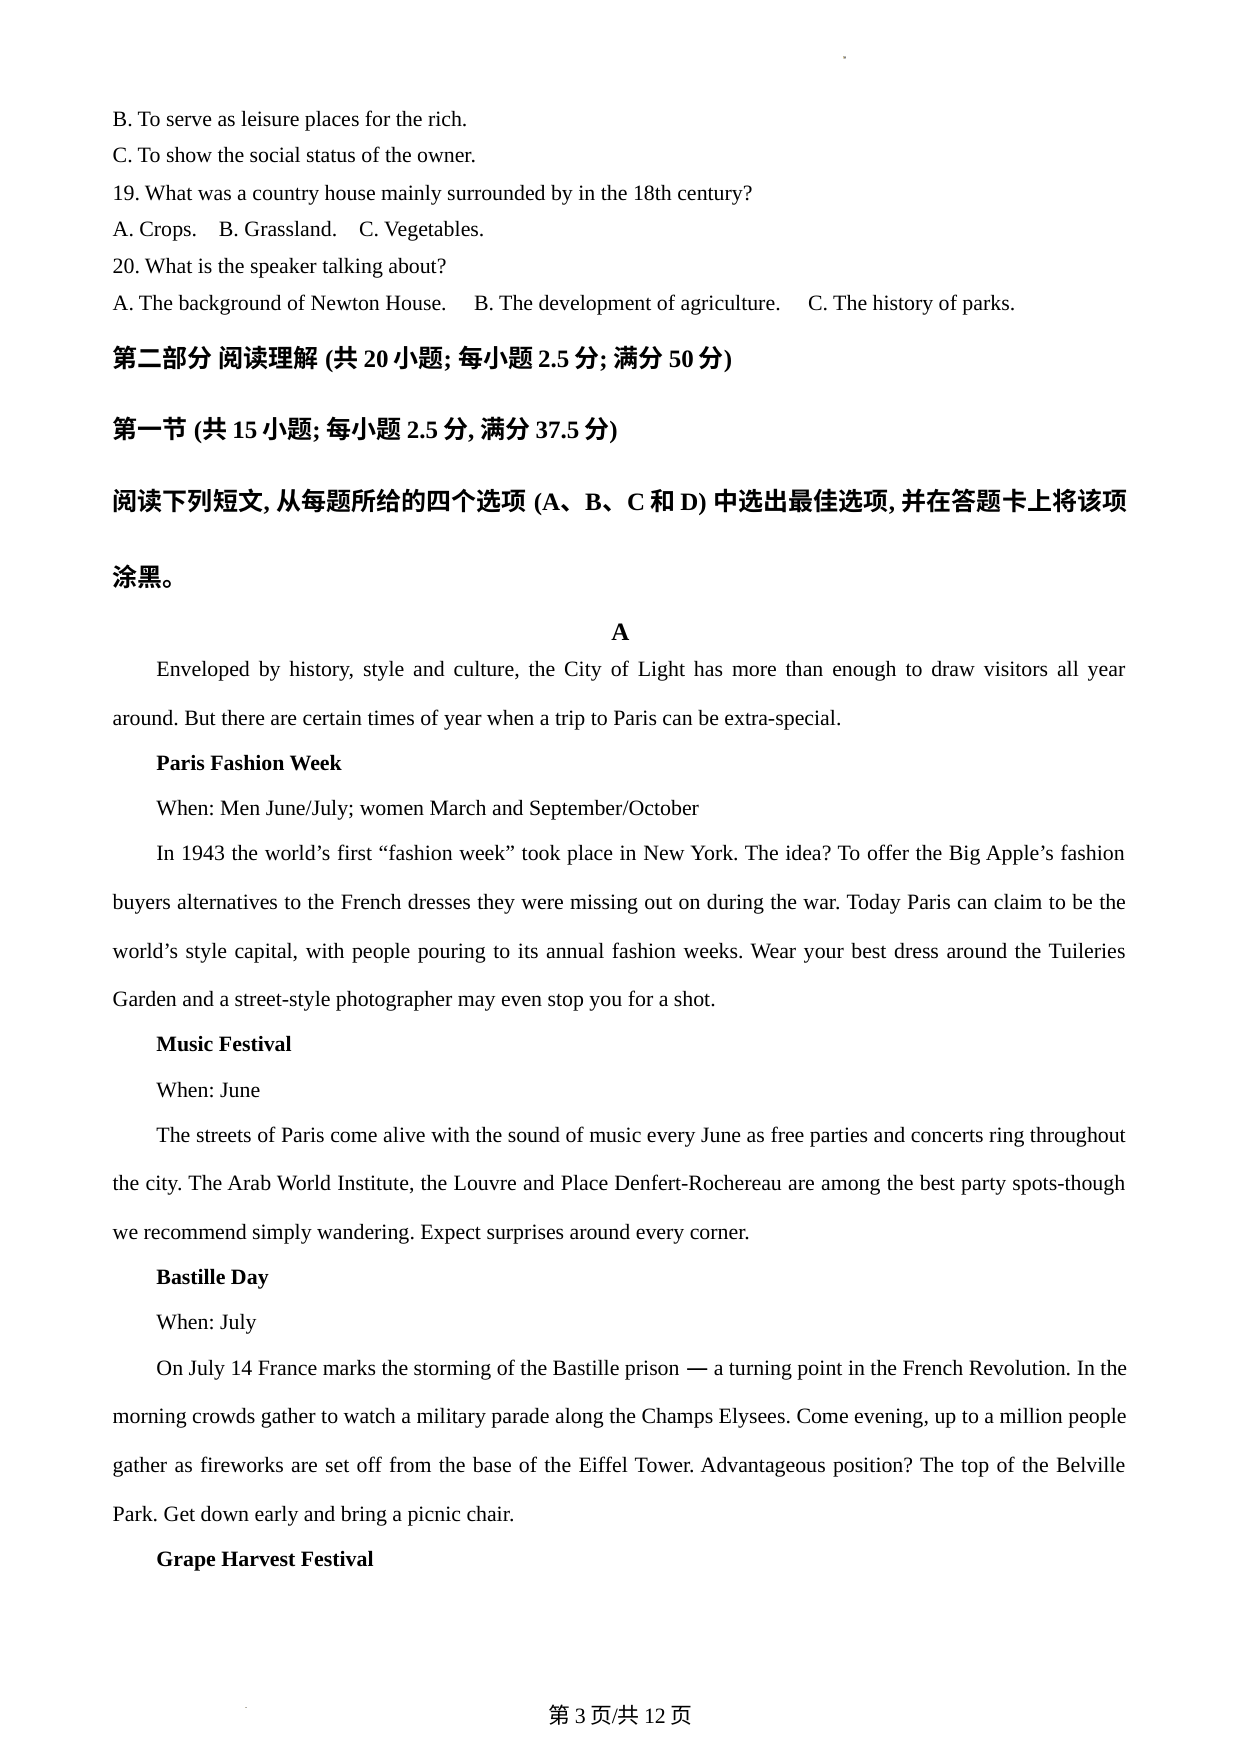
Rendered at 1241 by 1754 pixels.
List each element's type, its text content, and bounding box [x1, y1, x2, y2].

text The streets of Paris come alive with the sound of music every June as free parties and concerts ring throughout the city. The Arab World Institute, the Louvre and Place Denfert-Rochereau are among the best party spots-though we recommend simply wandering. Expect surprises around every corner. [112, 1118, 1128, 1248]
text Paris Fashion Week [112, 746, 1128, 779]
text Music Festival [112, 1028, 1128, 1060]
text When: Men June/July; women March and September/October [112, 791, 1128, 824]
text C. To show the social status of the owner. [112, 139, 1128, 171]
text A. The background of Newton House. B. The development of agriculture. C. The history of parks. [112, 287, 1128, 319]
text 19. What was a country house mainly surrounded by in the 18th century? [112, 176, 1128, 208]
text When: June [112, 1073, 1128, 1105]
text A [112, 615, 1128, 647]
text 20. What is the speaker talking about? [112, 250, 1128, 282]
text Enveloped by history, style and culture, the City of Light has more than enough to draw visitors all year around. But there are certain times of year when a trip to Paris can be extra-special. [112, 652, 1128, 734]
text B. To serve as leisure places for the rich. [112, 102, 1128, 134]
text 第二部分 阅读理解 (共20小题; 每小题2.5分; 满分50分) [112, 324, 1128, 389]
text In 1943 the world’s first “fashion week” took place in New York. The idea? To offer the Big Apple’s fashion buyers alternatives to the French dresses they were missing out on during the war. Today Paris can claim to be the world’s style capital, with people pouring to its annual fashion weeks. Wear your best dress around the Tuileries Garden and a street-style photographer may even stop you for a shot. [112, 836, 1128, 1015]
text 第一节 (共15小题; 每小题2.5分, 满分37.5分) [112, 395, 1128, 460]
text On July 14 France marks the storming of the Bastille prison — a turning point in the French Revolution. In the morning crowds gather to watch a military parade along the Champs Elysees. Come evening, up to a million people gather as fireworks are set off from the base of the Eiffel Tower. Advantageous position? The top of the Belville Park. Get down early and bring a picnic chair. [112, 1351, 1128, 1529]
text 阅读下列短文, 从每题所给的四个选项 (A、B、C和D) 中选出最佳选项, 并在答题卡上将该项涂黑。 [112, 467, 1128, 608]
text Grape Harvest Festival [112, 1542, 1128, 1575]
text A. Crops. B. Grassland. C. Vegetables. [112, 213, 1128, 245]
text Bastille Day [112, 1261, 1128, 1293]
text When: July [112, 1306, 1128, 1338]
